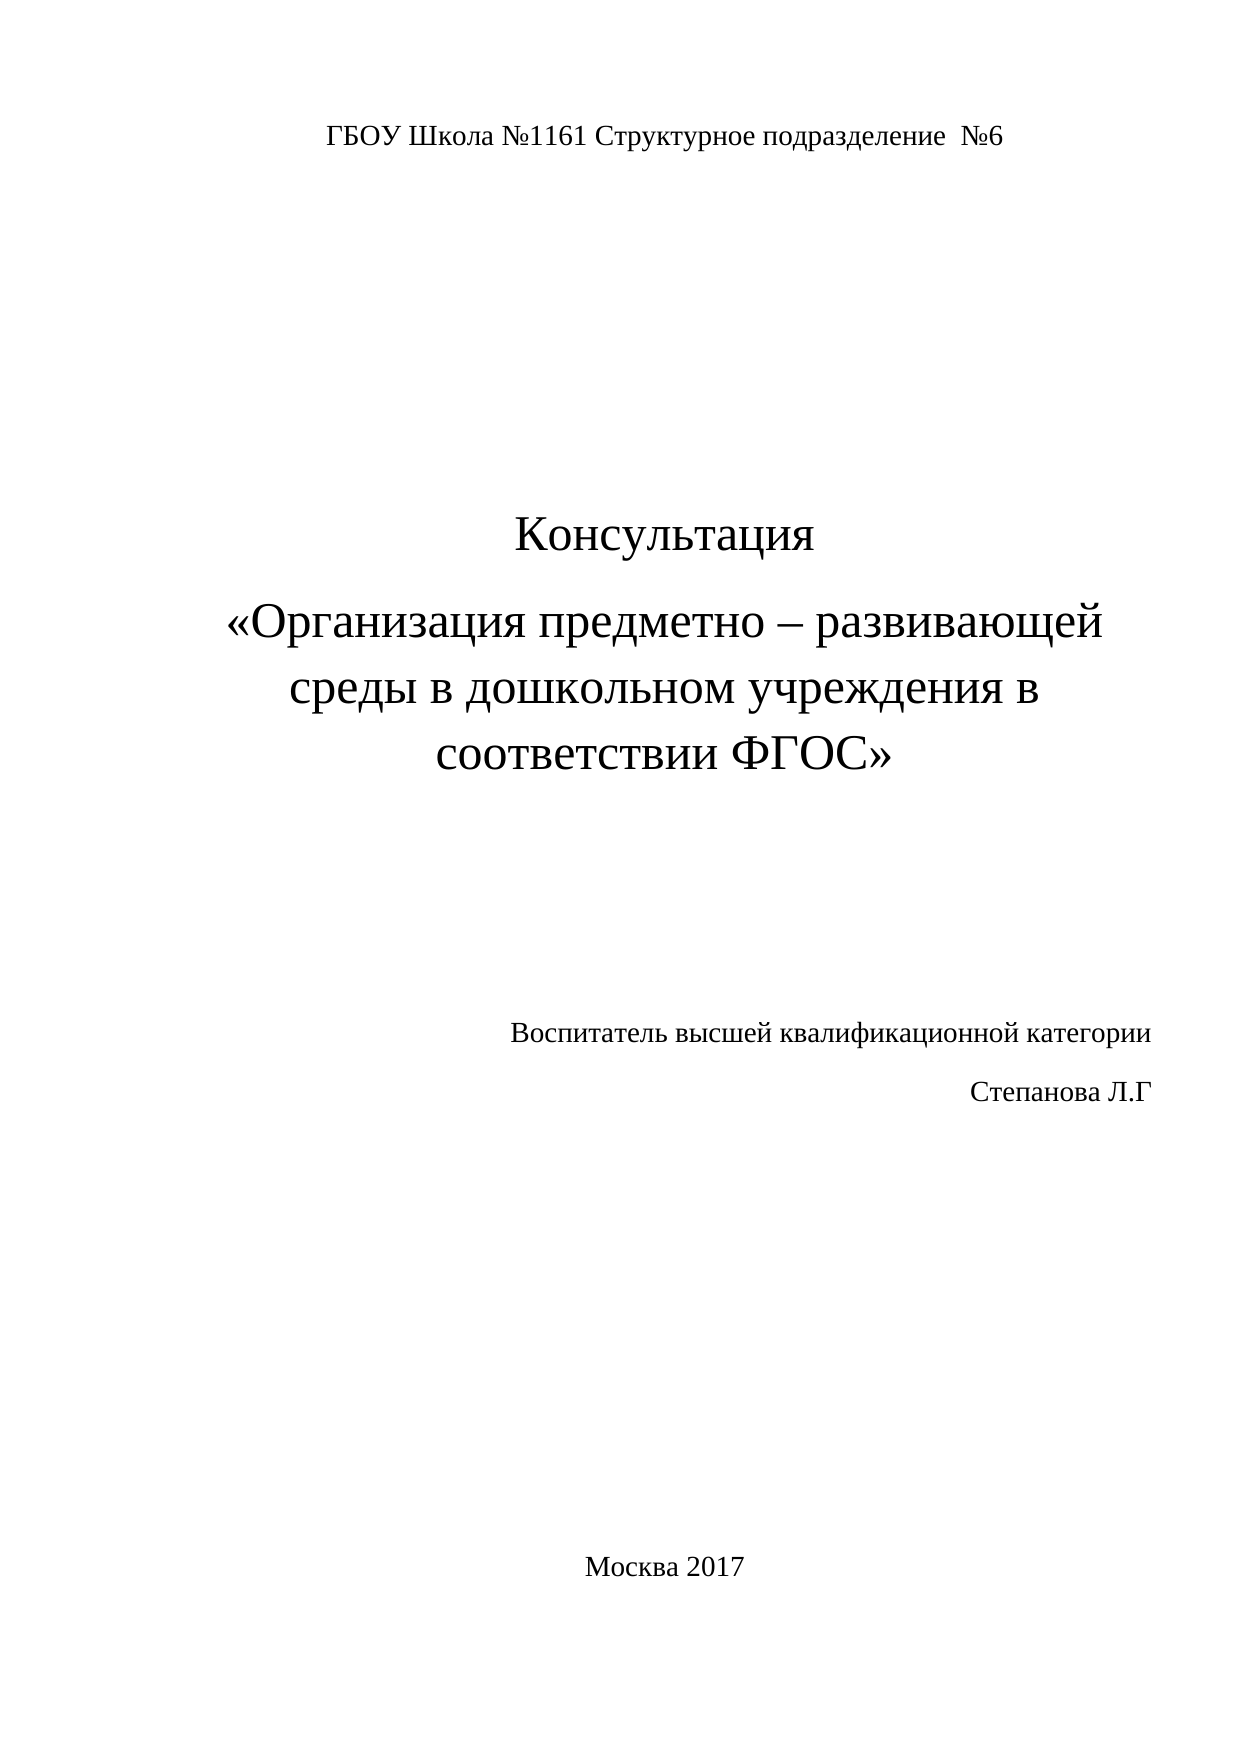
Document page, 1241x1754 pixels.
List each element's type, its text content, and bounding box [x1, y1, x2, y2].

text ГБОУ Школа №1161 Структурное подразделение №6 [177, 118, 1152, 152]
text Воспитатель высшей квалификационной категории [177, 1015, 1152, 1048]
text «Организация предметно – развивающей среды в дошкольном учреждения в соответствии ФГОС» [177, 590, 1152, 780]
text Консультация [177, 503, 1152, 561]
text Москва 2017 [177, 1549, 1152, 1583]
text Степанова Л.Г [177, 1074, 1152, 1108]
